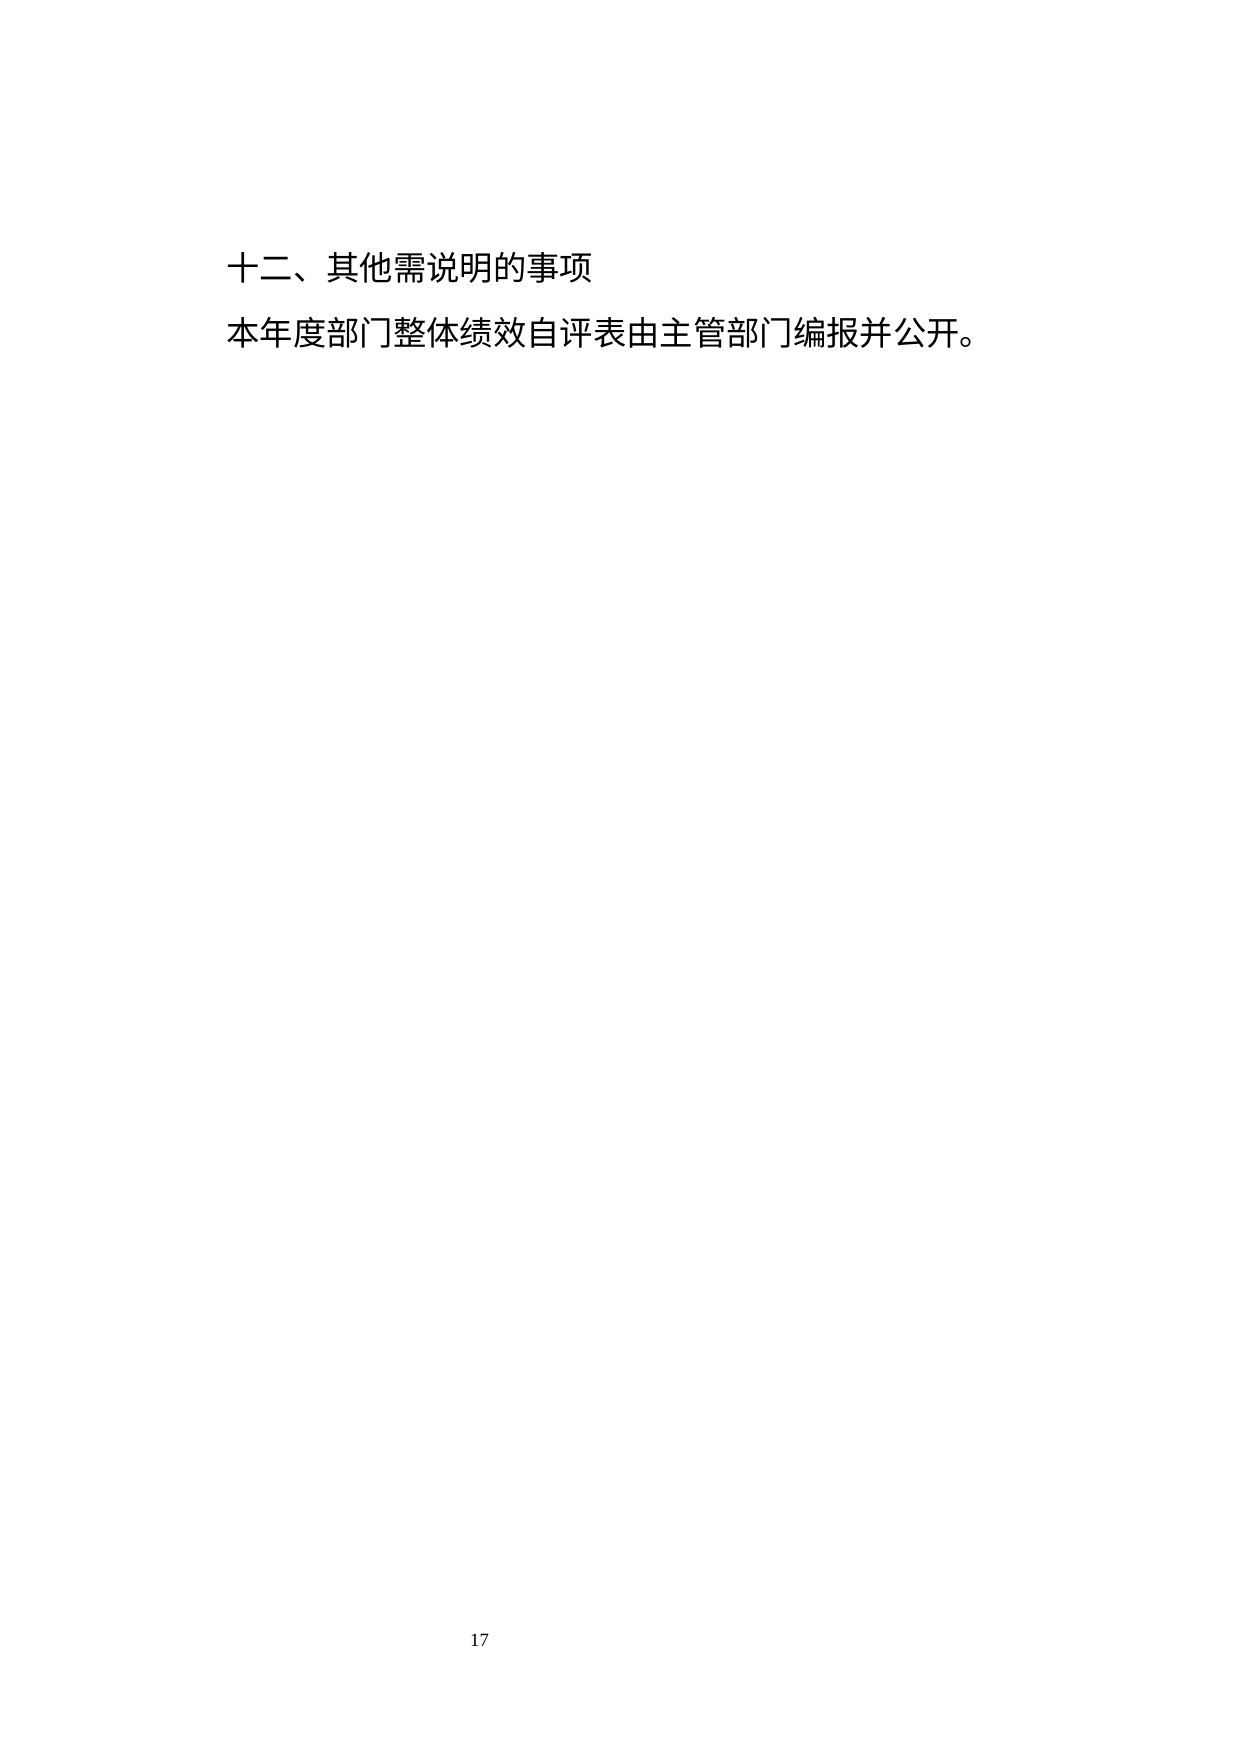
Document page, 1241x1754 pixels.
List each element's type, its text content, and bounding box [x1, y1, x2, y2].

text 本年度部门整体绩效自评表由主管部门编报并公开。 [159, 298, 1081, 363]
text 十二、其他需说明的事项 [159, 233, 1081, 298]
